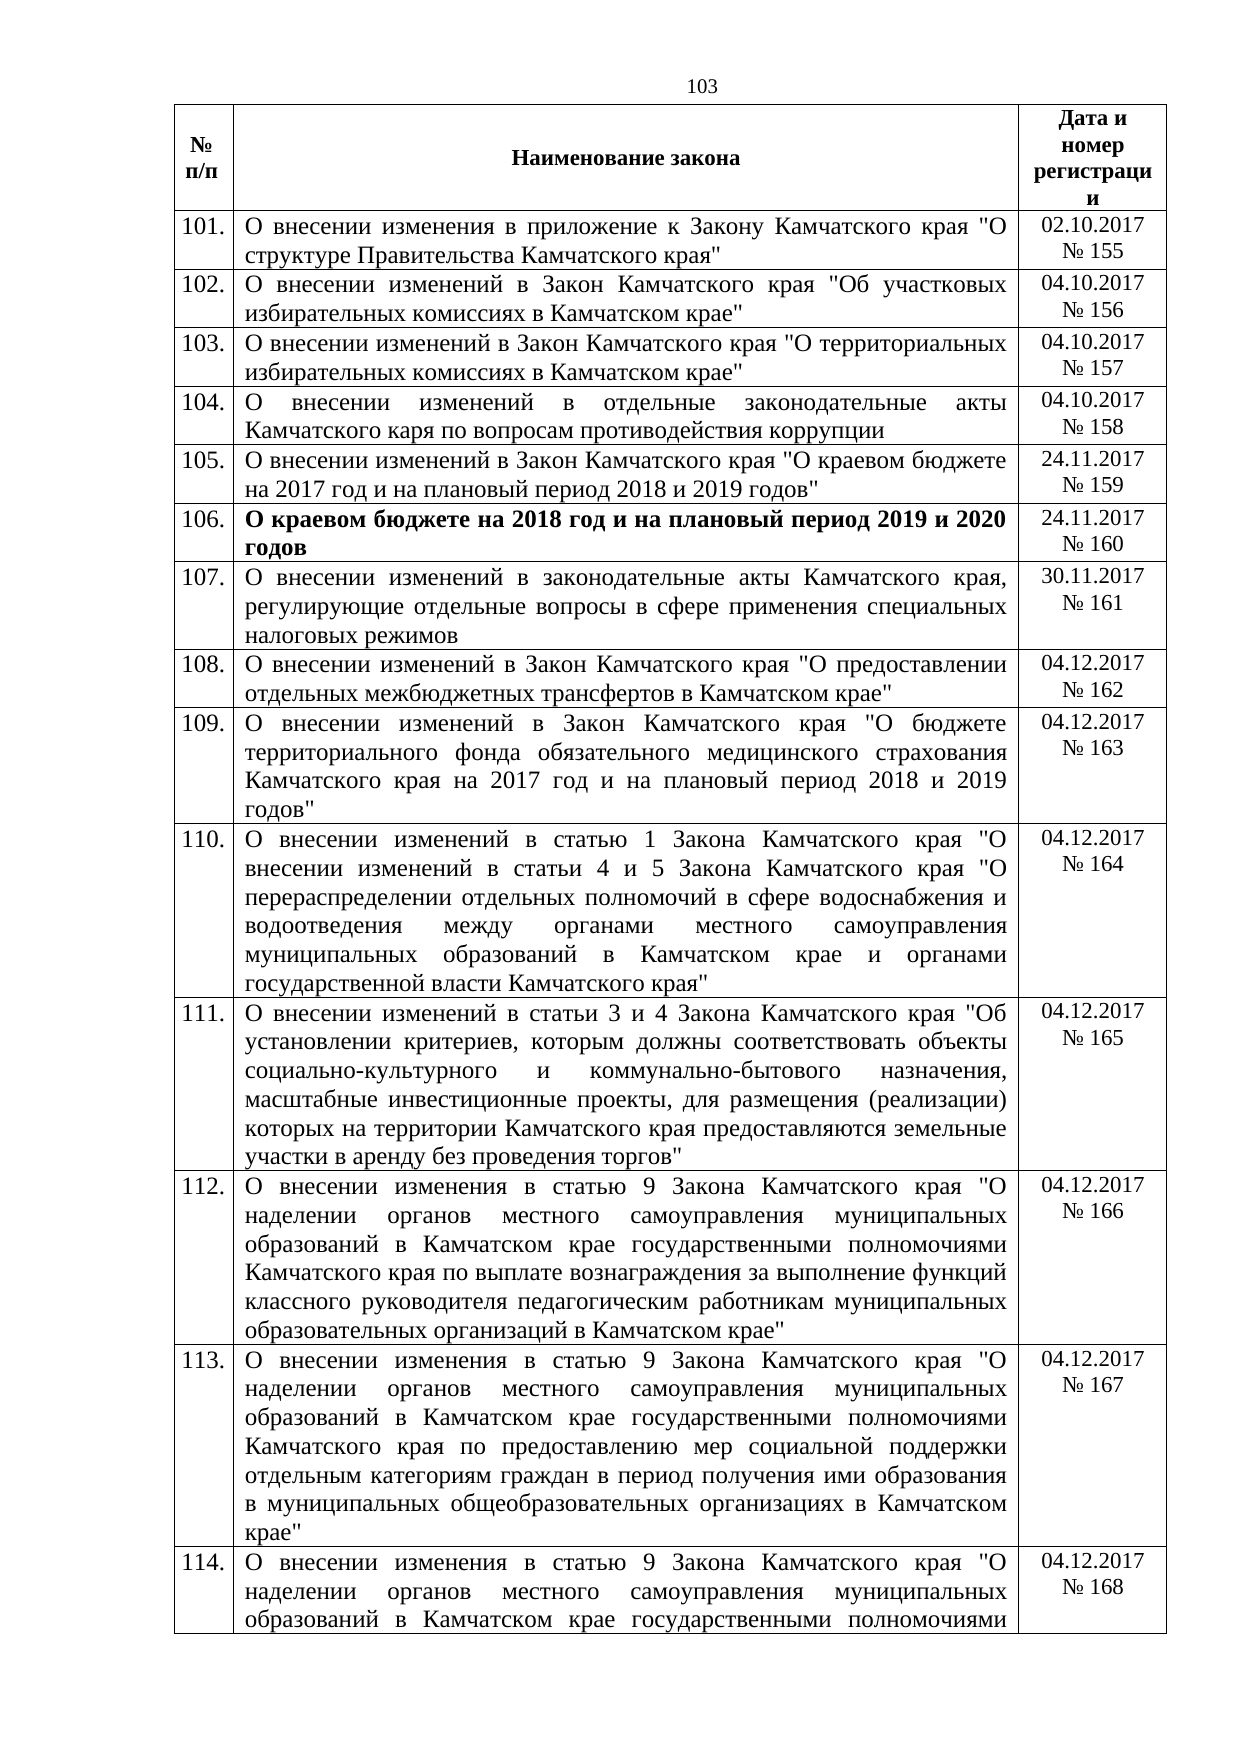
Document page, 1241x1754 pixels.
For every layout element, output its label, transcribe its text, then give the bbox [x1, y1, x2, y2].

table_cell 04.12.2017 № 168 [1019, 1547, 1166, 1633]
table_cell 04.10.2017 № 158 [1019, 387, 1166, 444]
table_cell О внесении изменений в статью 1 Закона Камчатского края "О внесении изменений в статьи 4 и 5 Закона Камчатского края "О перераспределении отдельных полномочий в сфере водоснабжения и водоотведения между органами местного самоуправления муниципальных образований в Камчатском крае и органами государственной власти Камчатского края" [234, 824, 1018, 997]
table_cell [175, 445, 233, 503]
table_cell [175, 387, 233, 444]
table_cell [175, 504, 233, 561]
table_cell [234, 1547, 1018, 1633]
table_cell [175, 1547, 233, 1633]
table_cell [175, 328, 233, 386]
table_cell О внесении изменения в статью 9 Закона Камчатского края "О наделении органов местного самоуправления муниципальных образований в Камчатском крае государственными полномочиями Камчатского края по выплате вознаграждения за выполнение функций классного руководителя педагогическим работникам муниципальных образовательных организаций в Камчатском крае" [234, 1171, 1018, 1344]
table_cell [175, 998, 233, 1170]
table_cell [175, 708, 233, 823]
table_cell О краевом бюджете на 2018 год и на плановый период 2019 и 2020 годов [234, 504, 1018, 561]
table_cell 04.10.2017 № 156 [1019, 270, 1166, 327]
table_cell О внесении изменений в отдельные законодательные акты Камчатского каря по вопросам противодействия коррупции [234, 387, 1018, 444]
table_cell О внесении изменений в Закон Камчатского края "О бюджете территориального фонда обязательного медицинского страхования Камчатского края на 2017 год и на плановый период 2018 и 2019 годов" [234, 708, 1018, 823]
table_cell 30.11.2017 № 161 [1019, 562, 1166, 648]
table_cell О внесении изменений в Закон Камчатского края "О предоставлении отдельных межбюджетных трансфертов в Камчатском крае" [234, 650, 1018, 707]
table_cell О внесении изменений в Закон Камчатского края "О территориальных избирательных комиссиях в Камчатском крае" [234, 328, 1018, 386]
table_cell [175, 562, 233, 648]
table_cell 24.11.2017 № 160 [1019, 504, 1166, 561]
table_cell 04.12.2017 № 163 [1019, 708, 1166, 823]
table_cell О внесении изменений в Закон Камчатского края "О краевом бюджете на 2017 год и на плановый период 2018 и 2019 годов" [234, 445, 1018, 503]
table_cell 04.12.2017 № 165 [1019, 998, 1166, 1170]
table_cell О внесении изменений в статьи 3 и 4 Закона Камчатского края "Об установлении критериев, которым должны соответствовать объекты социально-культурного и коммунально-бытового назначения, масштабные инвестиционные проекты, для размещения (реализации) которых на территории Камчатского края предоставляются земельные участки в аренду без проведения торгов" [234, 998, 1018, 1170]
table_header Дата и номер регистрации [1019, 105, 1166, 210]
table_cell [175, 211, 233, 268]
table_cell [175, 270, 233, 327]
table_cell [175, 1345, 233, 1546]
table_cell 04.10.2017 № 157 [1019, 328, 1166, 386]
table_cell О внесении изменений в Закон Камчатского края "Об участковых избирательных комиссиях в Камчатском крае" [234, 270, 1018, 327]
table_cell [175, 1171, 233, 1344]
table_cell [175, 650, 233, 707]
table_header № п/п [175, 105, 233, 210]
table_cell 04.12.2017 № 162 [1019, 650, 1166, 707]
table_cell О внесении изменений в законодательные акты Камчатского края, регулирующие отдельные вопросы в сфере применения специальных налоговых режимов [234, 562, 1018, 648]
table_cell 04.12.2017 № 164 [1019, 824, 1166, 997]
table_cell [175, 824, 233, 997]
table_cell О внесении изменения в статью 9 Закона Камчатского края "О наделении органов местного самоуправления муниципальных образований в Камчатском крае государственными полномочиями Камчатского края по предоставлению мер социальной поддержки отдельным категориям граждан в период получения ими образования в муниципальных общеобразовательных организациях в Камчатском крае" [234, 1345, 1018, 1546]
table_cell 24.11.2017 № 159 [1019, 445, 1166, 503]
table_cell 04.12.2017 № 166 [1019, 1171, 1166, 1344]
table_cell 04.12.2017 № 167 [1019, 1345, 1166, 1546]
table_header Наименование закона [234, 105, 1018, 210]
table_cell О внесении изменения в приложение к Закону Камчатского края "О структуре Правительства Камчатского края" [234, 211, 1018, 268]
table_cell 02.10.2017 № 155 [1019, 211, 1166, 268]
